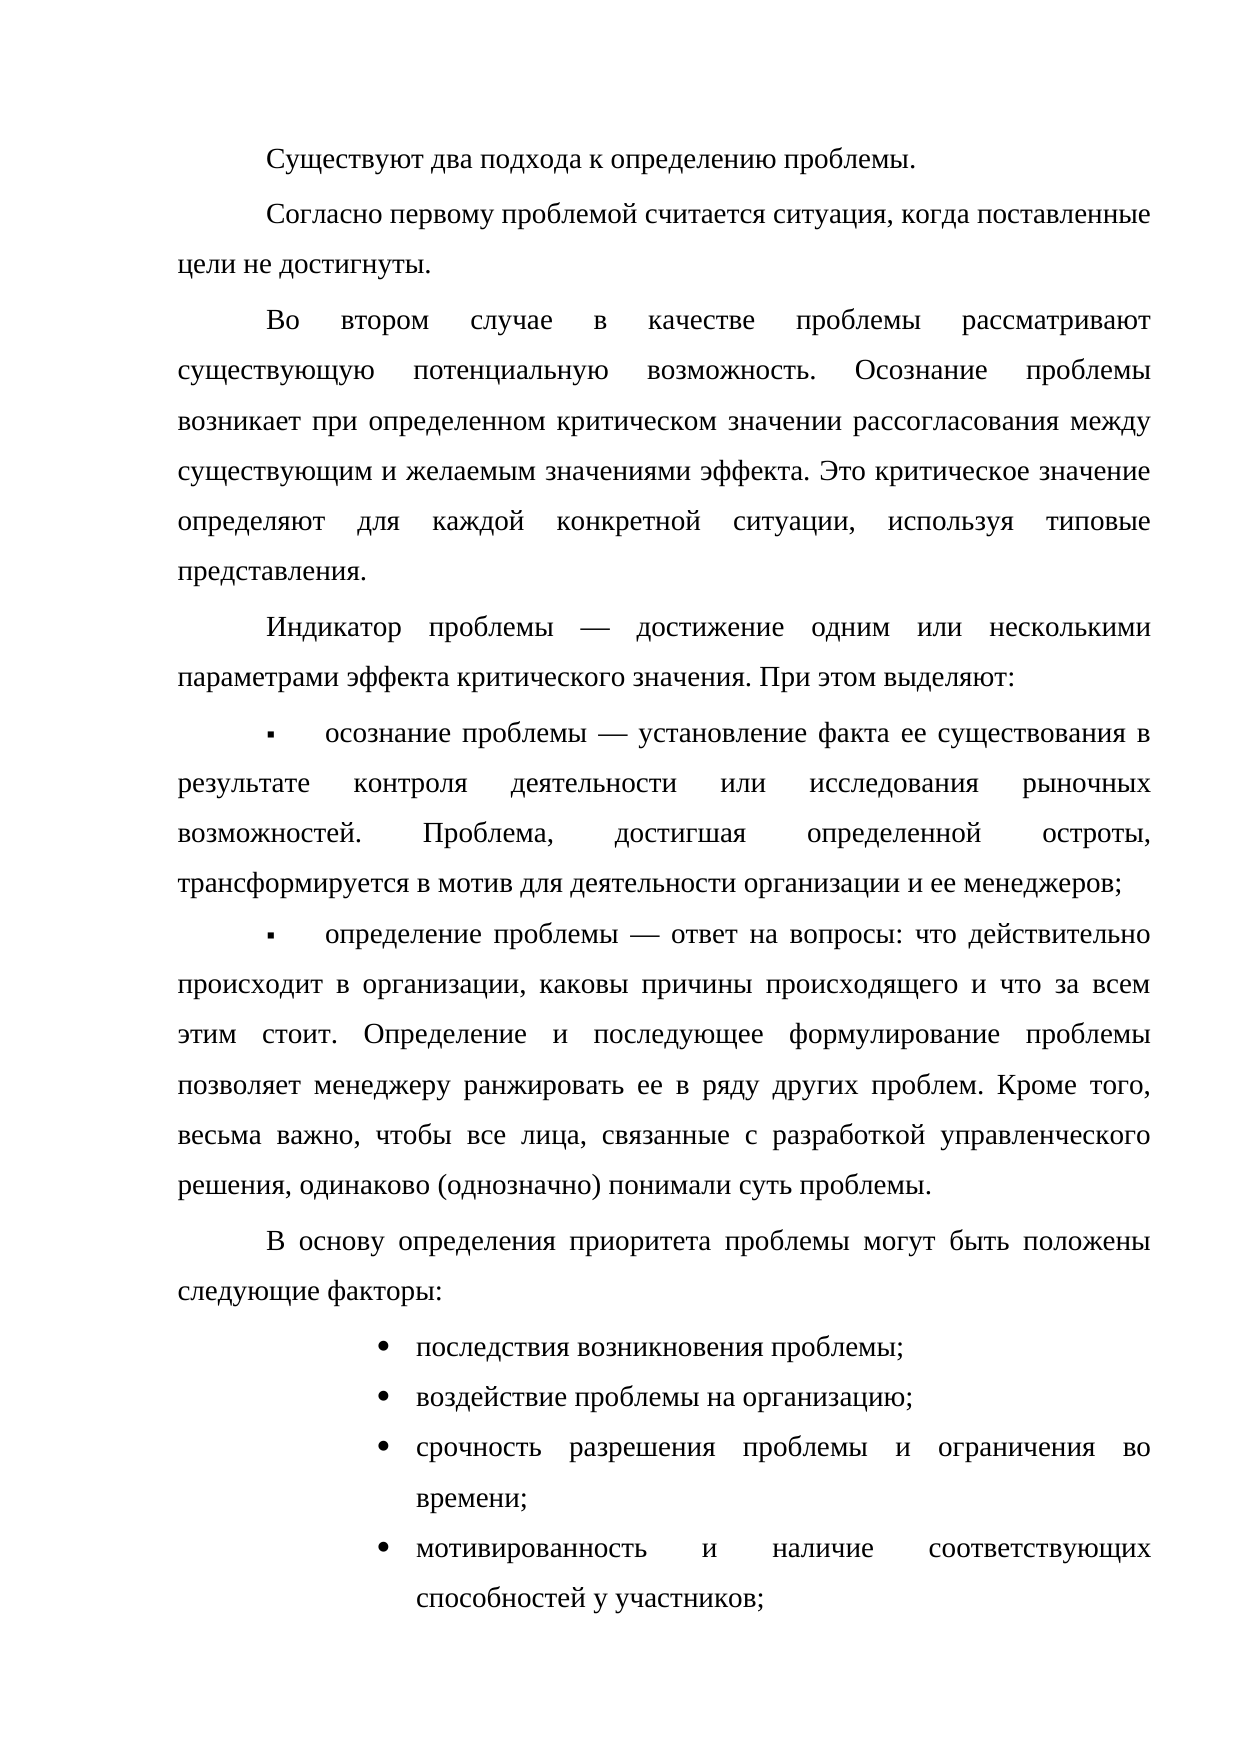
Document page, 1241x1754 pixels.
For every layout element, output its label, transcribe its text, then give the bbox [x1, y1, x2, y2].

text Наличие проблемы можно представить как критическое рассогласование между желаемым положением и реальным. [177, 141, 1152, 225]
list последствия возникновения проблемы; [378, 1434, 1152, 1468]
list воздействие проблемы на организацию; [378, 1485, 1152, 1518]
text Существуют два подхода к определению проблемы. [177, 247, 1152, 280]
list срочность разрешения проблемы и ограничения во времени; [378, 1535, 1152, 1619]
text Согласно первому проблемой считается ситуация, когда поставленные цели не достигнуты. [177, 302, 1152, 386]
text В основу определения приоритета проблемы могут быть положены следующие факторы: [177, 1329, 1152, 1412]
list определение проблемы — ответ на вопросы: что действительно происходит в организации, каковы причины происходящего и что за всем этим стоит. Определение и последующее формулирование проблемы позволяет менеджеру ранжировать ее в ряду других проблем. Кроме того, весьма важно, чтобы все лица, связанные с разработкой управленческого решения, одинаково (однозначно) понимали суть проблемы. [177, 1022, 1152, 1307]
text Индикатор проблемы — достижение одним или несколькими параметрами эффекта критического значения. При этом выделяют: [177, 715, 1152, 798]
list осознание проблемы — установление факта ее существования в результате контроля деятельности или исследования рыночных возможностей. Проблема, достигшая определенной остроты, трансформируется в мотив для деятельности организации и ее менеджеров; [177, 820, 1152, 1005]
text Во втором случае в качестве проблемы рассматривают существующую потенциальную возможность. Осознание проблемы возникает при определенном критическом значении рассогласования между существующим и желаемым значениями эффекта. Это критическое значение определяют для каждой конкретной ситуации, используя типовые представления. [177, 408, 1152, 693]
